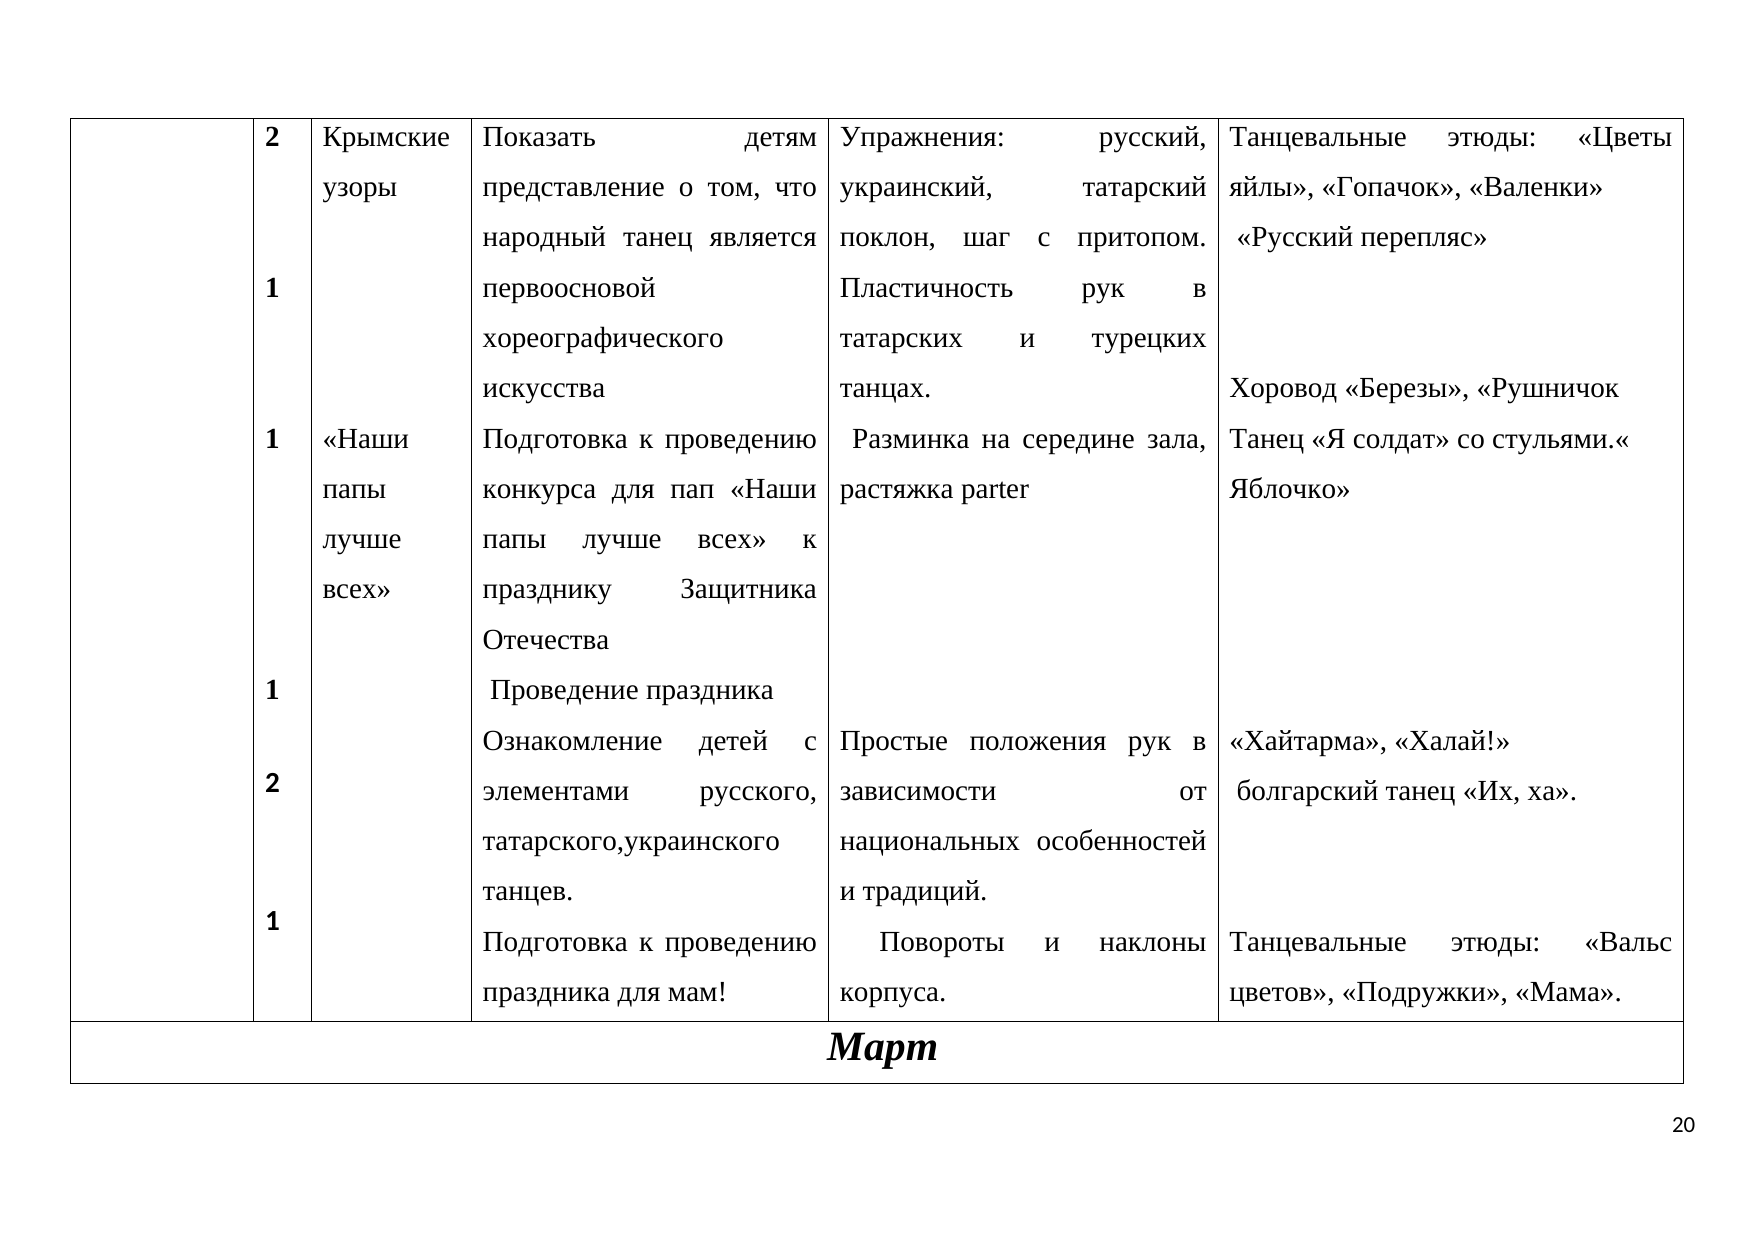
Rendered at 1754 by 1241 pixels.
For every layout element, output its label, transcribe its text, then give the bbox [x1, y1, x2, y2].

table_cell Упражнения: русский, украинский, татарский поклон, шаг с притопом. Пластичность рук в татарских и турецких танцах. Разминка на середине зала, растяжка parter Простые положения рук в зависимости от национальных особенностей и традиций. Повороты и наклоны корпуса. [829, 119, 1218, 1021]
table_cell Крымские узоры «Наши папы лучше всех» [312, 119, 471, 1021]
table_cell Показать детям представление о том, что народный танец является первоосновой хореографического искусства Подготовка к проведению конкурса для пап «Наши папы лучше всех» к празднику Защитника Отечества Проведение праздника Ознакомление детей с элементами русского, татарского,украинского танцев. Подготовка к проведению праздника для мам! [472, 119, 828, 1021]
table_cell Танцевальные этюды: «Цветы яйлы», «Гопачок», «Валенки» «Русский перепляс» Хоровод «Березы», «Рушничок Танец «Я солдат» со стульями.« Яблочко» «Хайтарма», «Халай!» болгарский танец «Их, ха». Танцевальные этюды: «Вальс цветов», «Подружки», «Мама». [1219, 119, 1683, 1021]
table_cell [71, 119, 253, 1021]
table_cell 2 1 1 1 2 1 [254, 119, 311, 1021]
table_cell Март [71, 1022, 1683, 1083]
